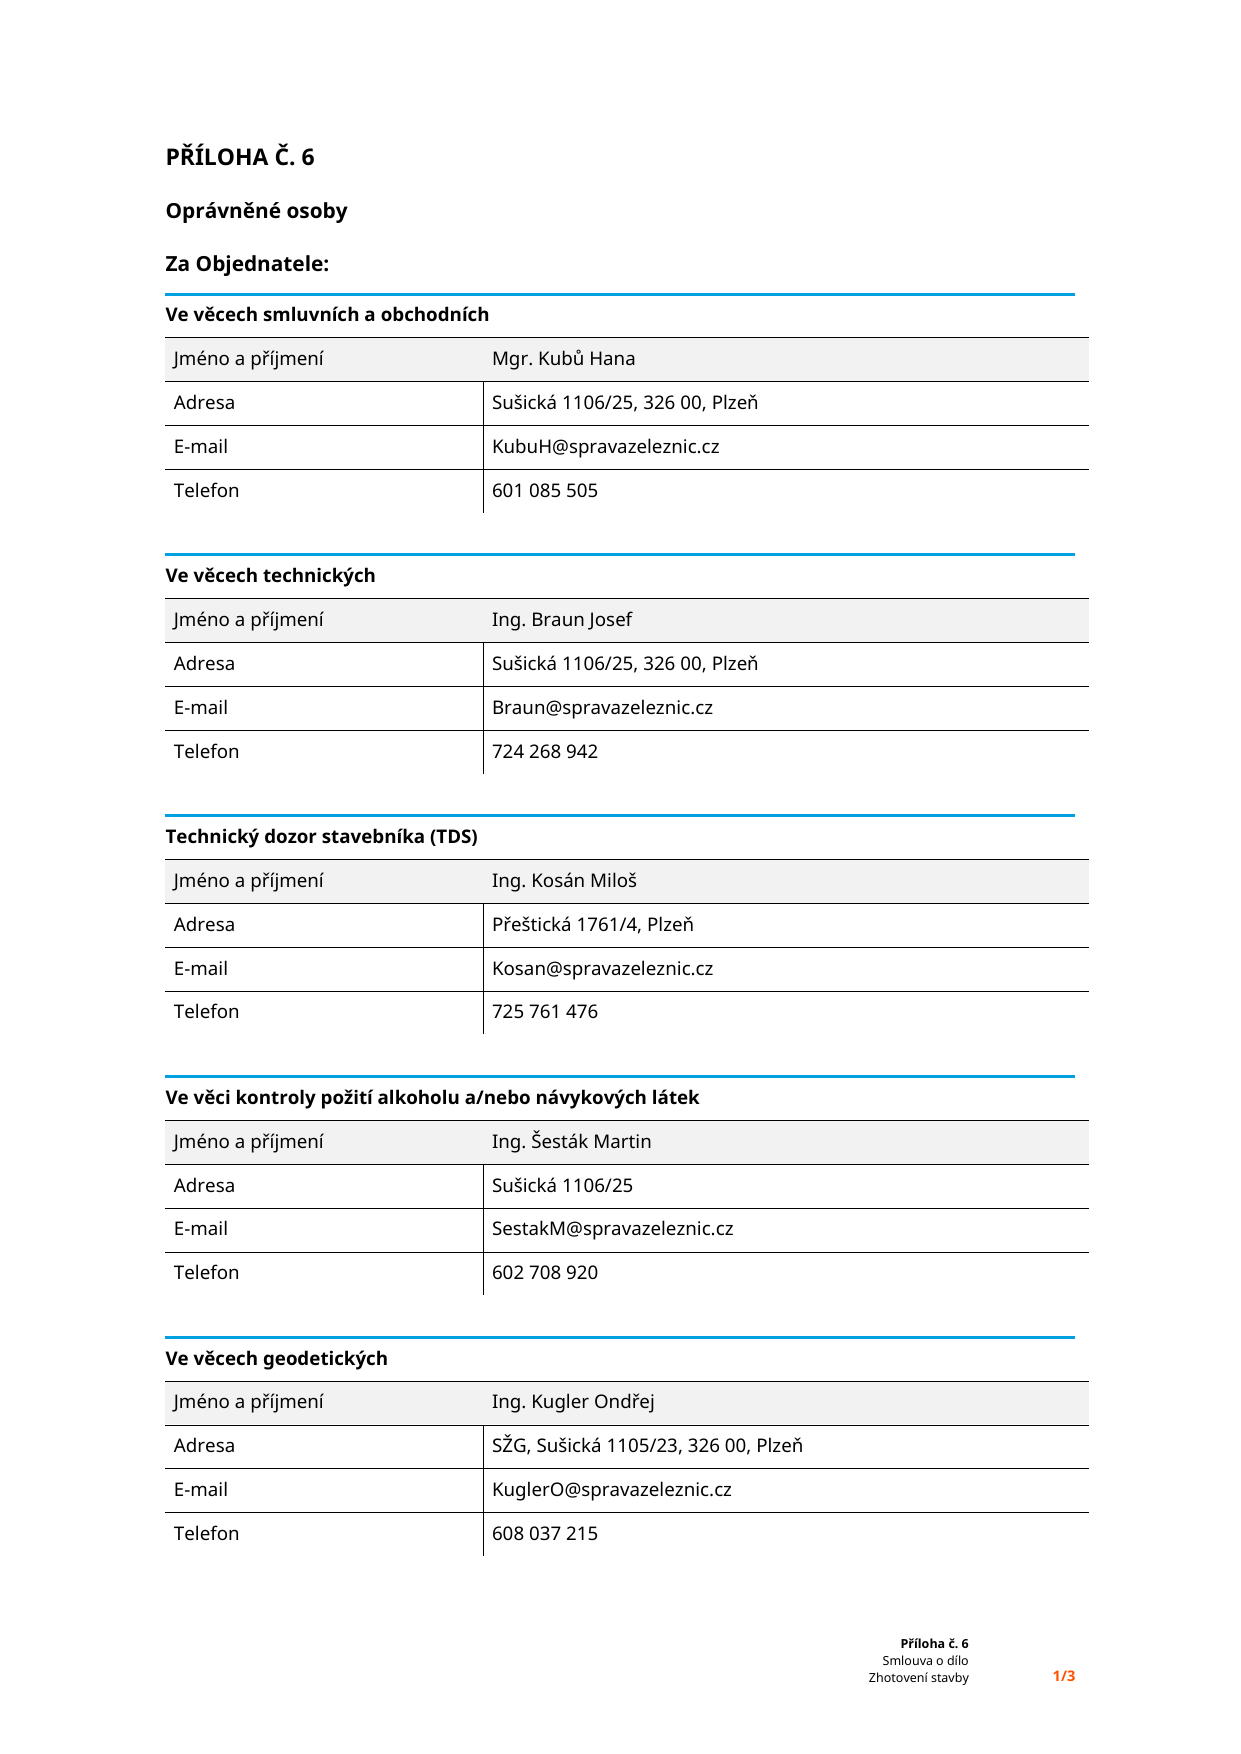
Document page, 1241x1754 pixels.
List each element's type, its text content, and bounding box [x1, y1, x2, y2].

table_cell Přeštická 1761/4, Plzeň [484, 904, 1089, 947]
text Ve věcech smluvních a obchodních [165, 296, 1075, 327]
table_cell E-mail [165, 1209, 483, 1251]
table_cell Sušická 1106/25 [484, 1165, 1089, 1207]
table_cell Adresa [165, 382, 483, 425]
text Ve věcech geodetických [165, 1339, 1075, 1371]
table_cell Telefon [165, 731, 483, 773]
text Technický dozor stavebníka (TDS) [165, 817, 1075, 849]
table_cell 725 761 476 [484, 992, 1089, 1034]
table_header Jméno a příjmení [165, 1121, 484, 1164]
table_cell Telefon [165, 1253, 483, 1295]
table_cell E-mail [165, 687, 483, 730]
text Ve věcech technických [165, 556, 1075, 588]
table_header Ing. Šesták Martin [484, 1121, 1089, 1164]
text Příloha č. 6 [165, 141, 1075, 173]
table_cell Adresa [165, 1426, 483, 1468]
text Oprávněné osoby [165, 197, 1075, 225]
table_cell Sušická 1106/25, 326 00, Plzeň [484, 643, 1089, 686]
table_cell Sušická 1106/25, 326 00, Plzeň [484, 382, 1089, 425]
table_cell Telefon [165, 470, 483, 513]
table_cell 602 708 920 [484, 1253, 1089, 1295]
table_cell 724 268 942 [484, 731, 1089, 773]
table_header Ing. Kugler Ondřej [484, 1382, 1089, 1424]
table_header Mgr. Kubů Hana [484, 338, 1089, 381]
table_cell Adresa [165, 643, 483, 686]
table_header Jméno a příjmení [165, 860, 484, 903]
table_cell Braun@spravazeleznic.cz [484, 687, 1089, 730]
text Ve věci kontroly požití alkoholu a/nebo návykových látek [165, 1078, 1075, 1110]
table_cell Kosan@spravazeleznic.cz [484, 948, 1089, 991]
table_cell SŽG, Sušická 1105/23, 326 00, Plzeň [484, 1426, 1089, 1468]
table_cell 601 085 505 [484, 470, 1089, 513]
table_header Jméno a příjmení [165, 338, 484, 381]
table_cell KuglerO@spravazeleznic.cz [484, 1469, 1089, 1512]
table_cell KubuH@spravazeleznic.cz [484, 426, 1089, 469]
table_header Ing. Kosán Miloš [484, 860, 1089, 903]
table_header Ing. Braun Josef [484, 599, 1089, 642]
table_cell 608 037 215 [484, 1513, 1089, 1556]
table_cell Adresa [165, 1165, 483, 1207]
table_cell Telefon [165, 1513, 483, 1556]
table_header Jméno a příjmení [165, 1382, 484, 1424]
table_header Jméno a příjmení [165, 599, 484, 642]
table_cell SestakM@spravazeleznic.cz [484, 1209, 1089, 1251]
table_cell Telefon [165, 992, 483, 1034]
table_cell E-mail [165, 1469, 483, 1512]
table_cell Adresa [165, 904, 483, 947]
table_cell E-mail [165, 948, 483, 991]
table_cell E-mail [165, 426, 483, 469]
text Za Objednatele: [165, 249, 1075, 277]
